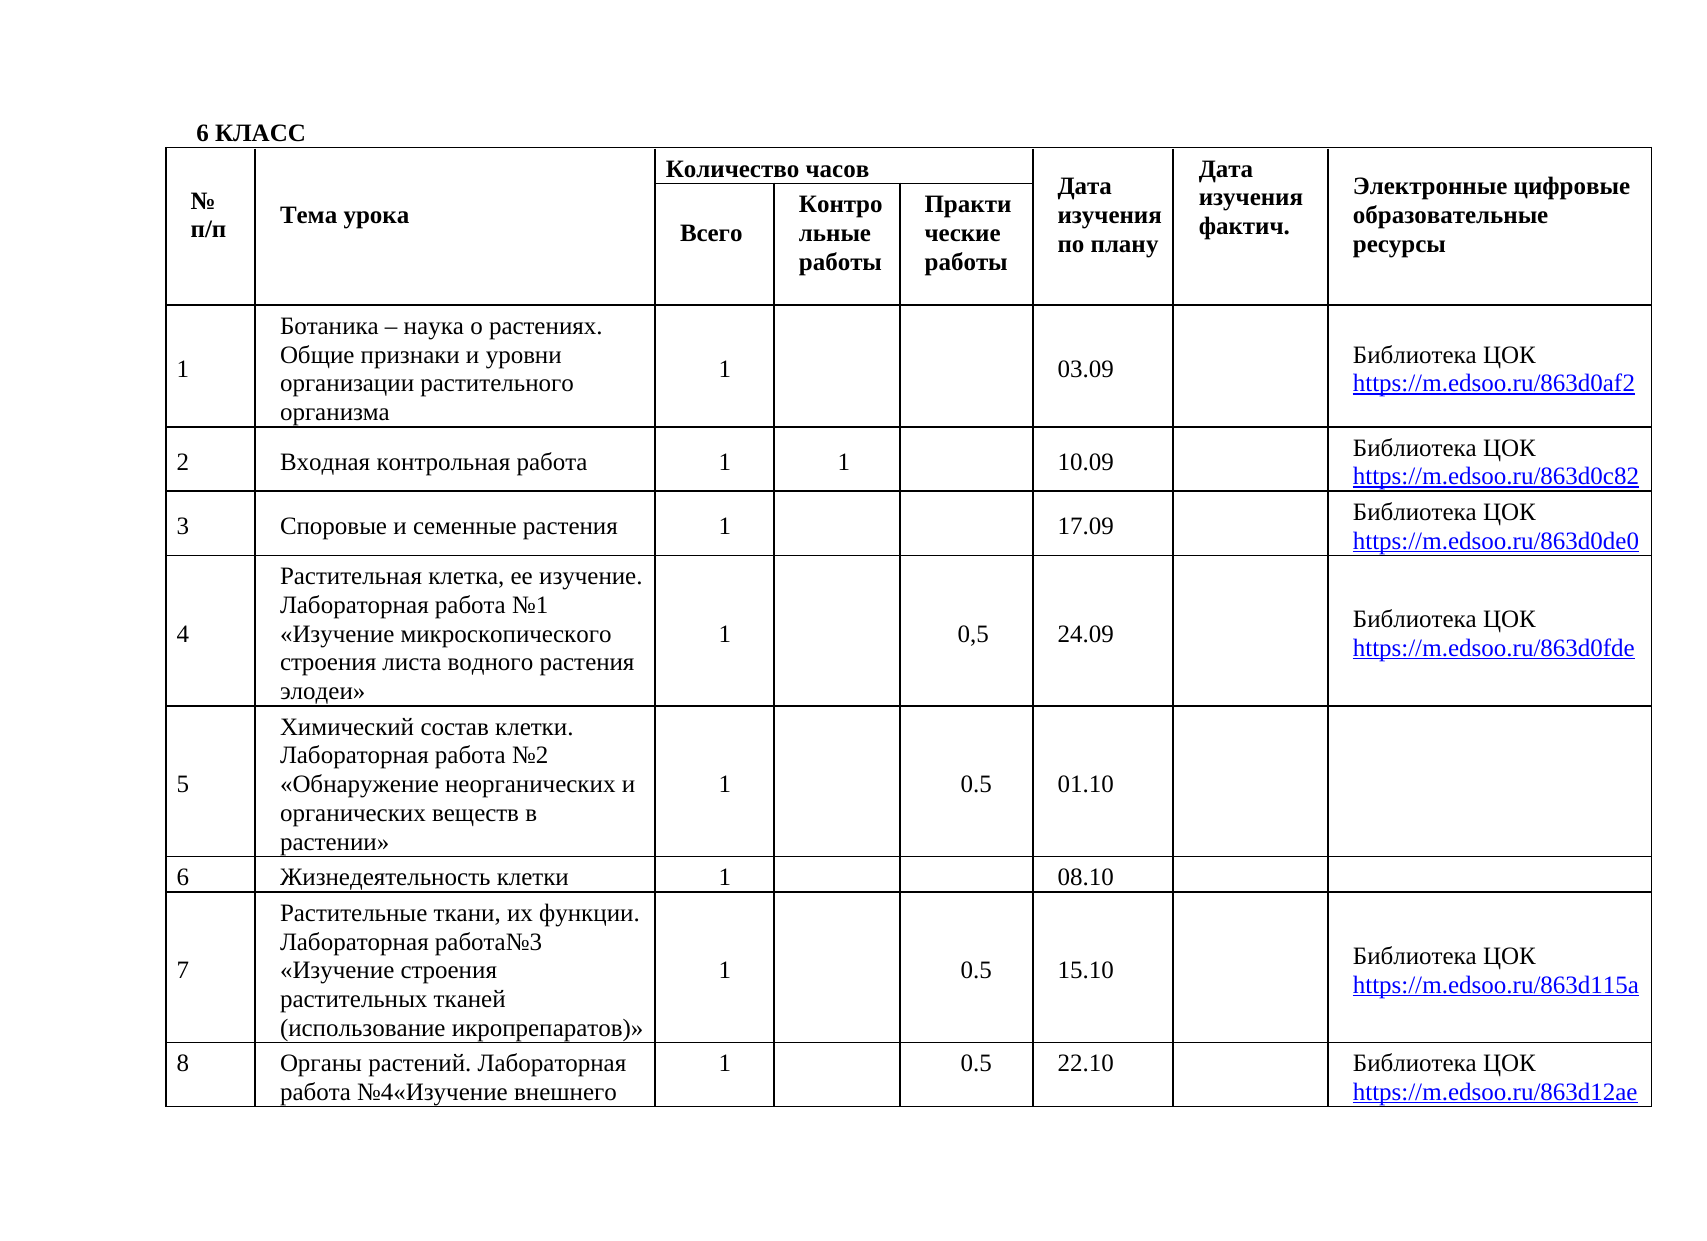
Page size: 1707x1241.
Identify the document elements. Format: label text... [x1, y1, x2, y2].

table_cell [1174, 1043, 1327, 1106]
table_cell [901, 857, 1032, 891]
text 6 КЛАСС [190, 118, 1618, 147]
table_cell 1 [656, 306, 773, 426]
table_cell [775, 306, 899, 426]
table_cell Химический состав клетки. Лабораторная работа №2 «Обнаружение неорганических и органических веществ в растении» [256, 707, 654, 856]
table_cell Библиотека ЦОК https://m.edsoo.ru/863d0de0 [1329, 492, 1651, 554]
table_header Электронные цифровые образовательные ресурсы [1329, 148, 1651, 304]
table_cell [1329, 857, 1651, 891]
table_cell Библиотека ЦОК https://m.edsoo.ru/863d0c82 [1329, 428, 1651, 490]
table_header Тема урока [256, 148, 655, 304]
table_cell [901, 428, 1032, 490]
table_cell Споровые и семенные растения [256, 492, 654, 554]
table_cell 1 [656, 857, 773, 891]
table_cell [1174, 707, 1327, 856]
table_cell [775, 707, 899, 856]
table_cell 1 [775, 428, 899, 490]
table_cell [1329, 707, 1651, 856]
table_cell Библиотека ЦОК https://m.edsoo.ru/863d0af2 [1329, 306, 1651, 426]
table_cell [256, 1043, 654, 1106]
table_cell 1 [656, 428, 773, 490]
table_cell 1 [656, 492, 773, 554]
table_cell [1174, 492, 1327, 554]
table_cell Жизнедеятельность клетки [256, 857, 654, 891]
table_cell 01.10 [1034, 707, 1172, 856]
table_cell [1174, 857, 1327, 891]
table_header № п/п [167, 148, 255, 304]
table_cell 0.5 [901, 893, 1032, 1042]
table_cell 1 [167, 306, 254, 426]
table_cell Библиотека ЦОК https://m.edsoo.ru/863d0fde [1329, 556, 1651, 705]
table_cell Растительная клетка, ее изучение. Лабораторная работа №1 «Изучение микроскопического строения листа водного растения элодеи» [256, 556, 654, 705]
table_cell 08.10 [1034, 857, 1172, 891]
table_header Количество часов [656, 148, 1033, 182]
table_cell 1 [656, 1043, 773, 1106]
table_cell 1 [656, 707, 773, 856]
table_cell [1174, 556, 1327, 705]
table_cell Растительные ткани, их функции. Лабораторная работа№3 «Изучение строения растительных тканей (использование икропрепаратов)» [256, 893, 654, 1042]
table_cell 1 [656, 556, 773, 705]
table_cell 15.10 [1034, 893, 1172, 1042]
table_cell Всего [656, 184, 773, 304]
table_header Дата изучения по плану [1034, 148, 1173, 304]
table_cell 4 [167, 556, 254, 705]
table_cell [775, 556, 899, 705]
table_cell 5 [167, 707, 254, 856]
table_cell 10.09 [1034, 428, 1172, 490]
table_cell Входная контрольная работа [256, 428, 654, 490]
table_cell [1174, 893, 1327, 1042]
table_cell Библиотека ЦОК https://m.edsoo.ru/863d115a [1329, 893, 1651, 1042]
table_cell [901, 492, 1032, 554]
table_cell 24.09 [1034, 556, 1172, 705]
table_cell 3 [167, 492, 254, 554]
table_cell 7 [167, 893, 254, 1042]
table_cell [1174, 306, 1327, 426]
table_cell 6 [167, 857, 254, 891]
table_cell 8 [167, 1043, 254, 1106]
table_cell Ботаника – наука о растениях. Общие признаки и уровни организации растительного организма [256, 306, 654, 426]
table_cell [775, 492, 899, 554]
table_cell 03.09 [1034, 306, 1172, 426]
table_cell Контрольные работы [775, 184, 899, 304]
table_cell 0.5 [901, 1043, 1032, 1106]
table_cell 17.09 [1034, 492, 1172, 554]
table_cell 22.10 [1034, 1043, 1172, 1106]
table_cell [775, 893, 899, 1042]
table_cell [775, 1043, 899, 1106]
table_cell [901, 306, 1032, 426]
table_cell [1174, 428, 1327, 490]
table_header Дата изучения фактич. [1174, 148, 1328, 304]
table_cell Практические работы [901, 184, 1032, 304]
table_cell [1329, 1043, 1651, 1106]
table_cell 0.5 [901, 707, 1032, 856]
table_cell 1 [656, 893, 773, 1042]
table_cell 2 [167, 428, 254, 490]
table_cell 0,5 [901, 556, 1032, 705]
table_cell [775, 857, 899, 891]
